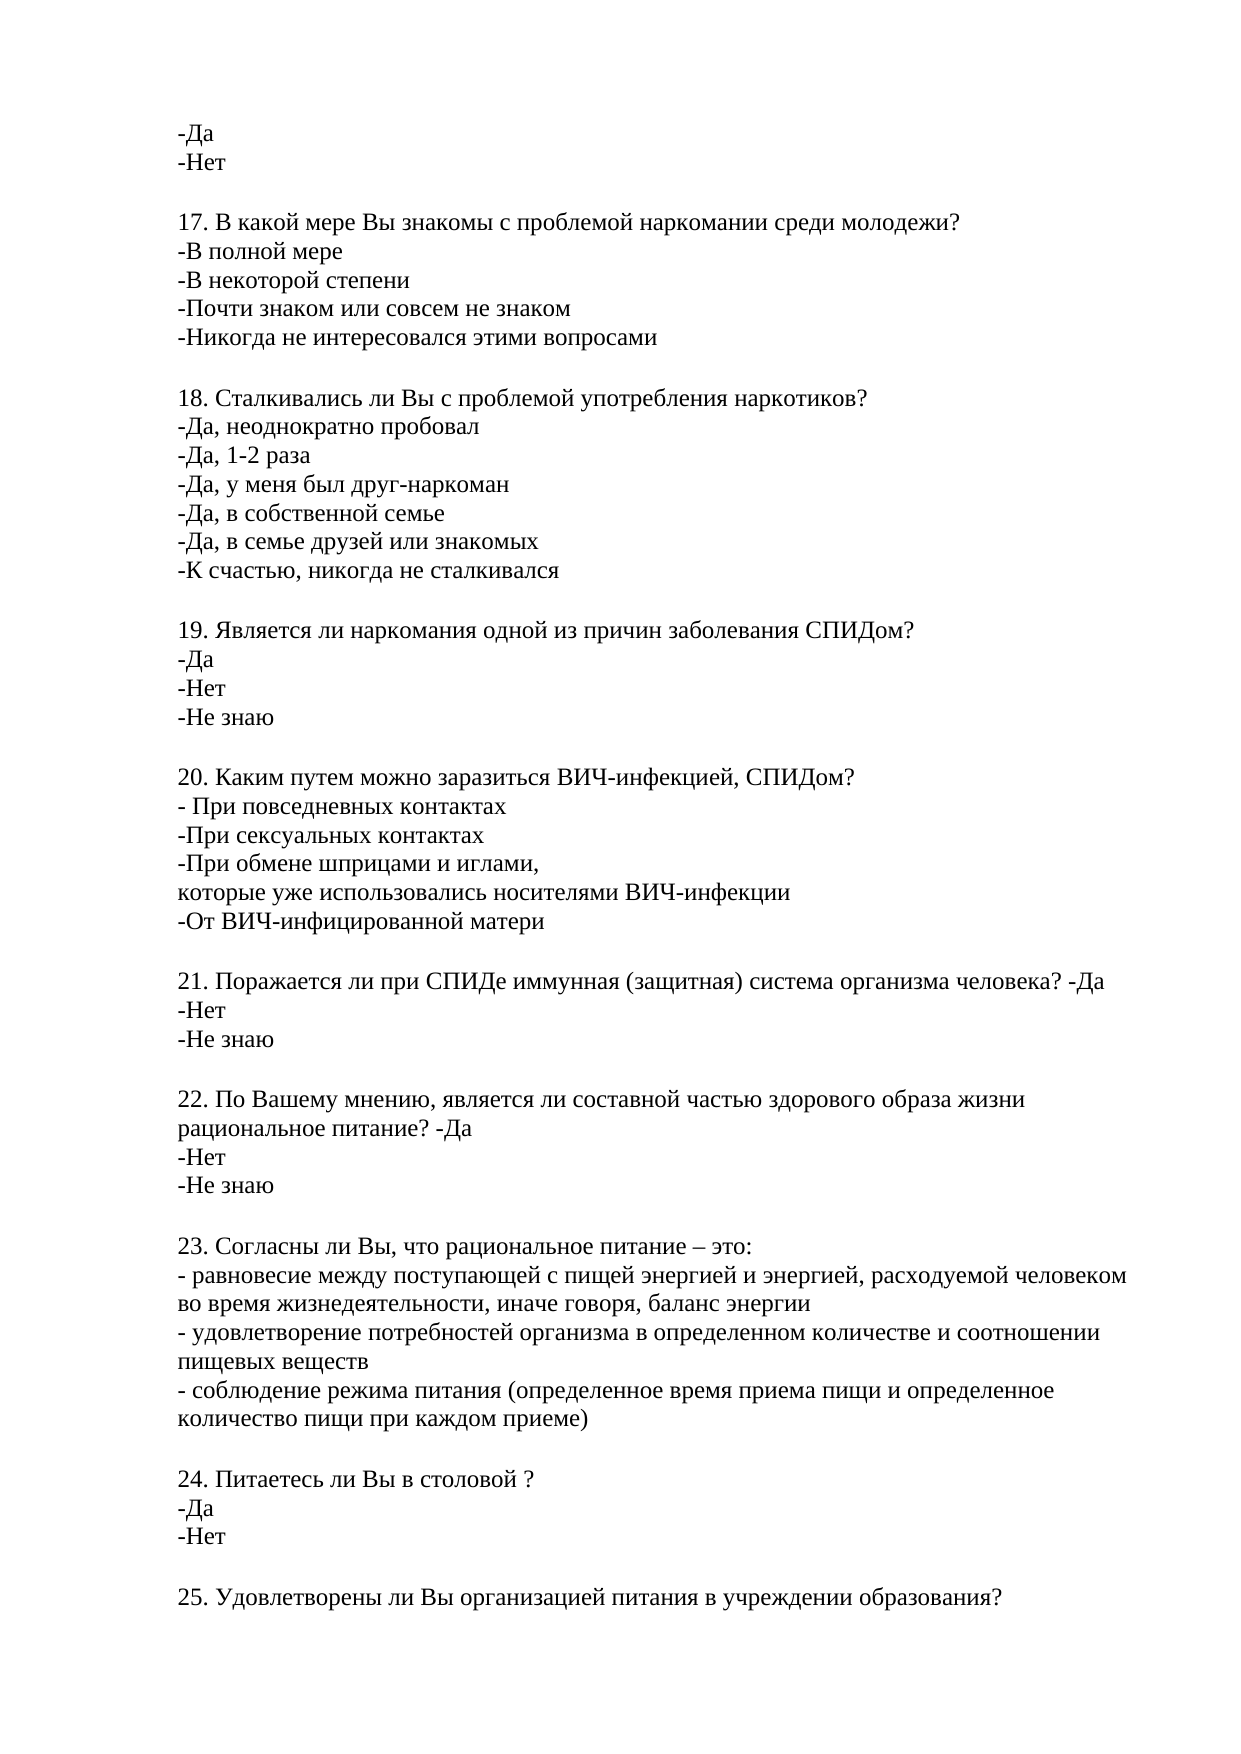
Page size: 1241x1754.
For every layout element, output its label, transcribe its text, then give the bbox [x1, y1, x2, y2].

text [177, 118, 1152, 176]
text 19. Является ли наркомания одной из причин заболевания СПИДом? -Да -Нет -Не знаю [177, 587, 1152, 731]
text 21. Поражается ли при СПИДе иммунная (защитная) система организма человека? -Да -Нет -Не знаю [177, 938, 1152, 1053]
text 23. Согласны ли Вы, что рациональное питание – это: - равновесие между поступающей с пищей энергией и энергией, расходуемой человеком во время жизнедеятельности, иначе говоря, баланс энергии - удовлетворение потребностей организма в определенном количестве и соотношении пищевых веществ - соблюдение режима питания (определенное время приема пищи и определенное количество пищи при каждом приеме) [177, 1202, 1152, 1432]
text 18. Сталкивались ли Вы с проблемой употребления наркотиков? -Да, неоднократно пробовал -Да, 1-2 раза -Да, у меня был друг-наркоман -Да, в собственной семье -Да, в семье друзей или знакомых -К счастью, никогда не сталкивался [177, 354, 1152, 584]
text 22. По Вашему мнению, является ли составной частью здорового образа жизни рациональное питание? -Да -Нет -Не знаю [177, 1056, 1152, 1199]
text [177, 1553, 1152, 1611]
text 24. Питаетесь ли Вы в столовой ? -Да -Нет [177, 1435, 1152, 1550]
text 17. В какой мере Вы знакомы с проблемой наркомании среди молодежи? -В полной мере -В некоторой степени -Почти знаком или совсем не знаком -Никогда не интересовался этими вопросами [177, 178, 1152, 351]
text 20. Каким путем можно заразиться ВИЧ-инфекцией, СПИДом? - При повседневных контактах -При сексуальных контактах -При обмене шприцами и иглами, которые уже использовались носителями ВИЧ-инфекции -От ВИЧ-инфицированной матери [177, 733, 1152, 935]
